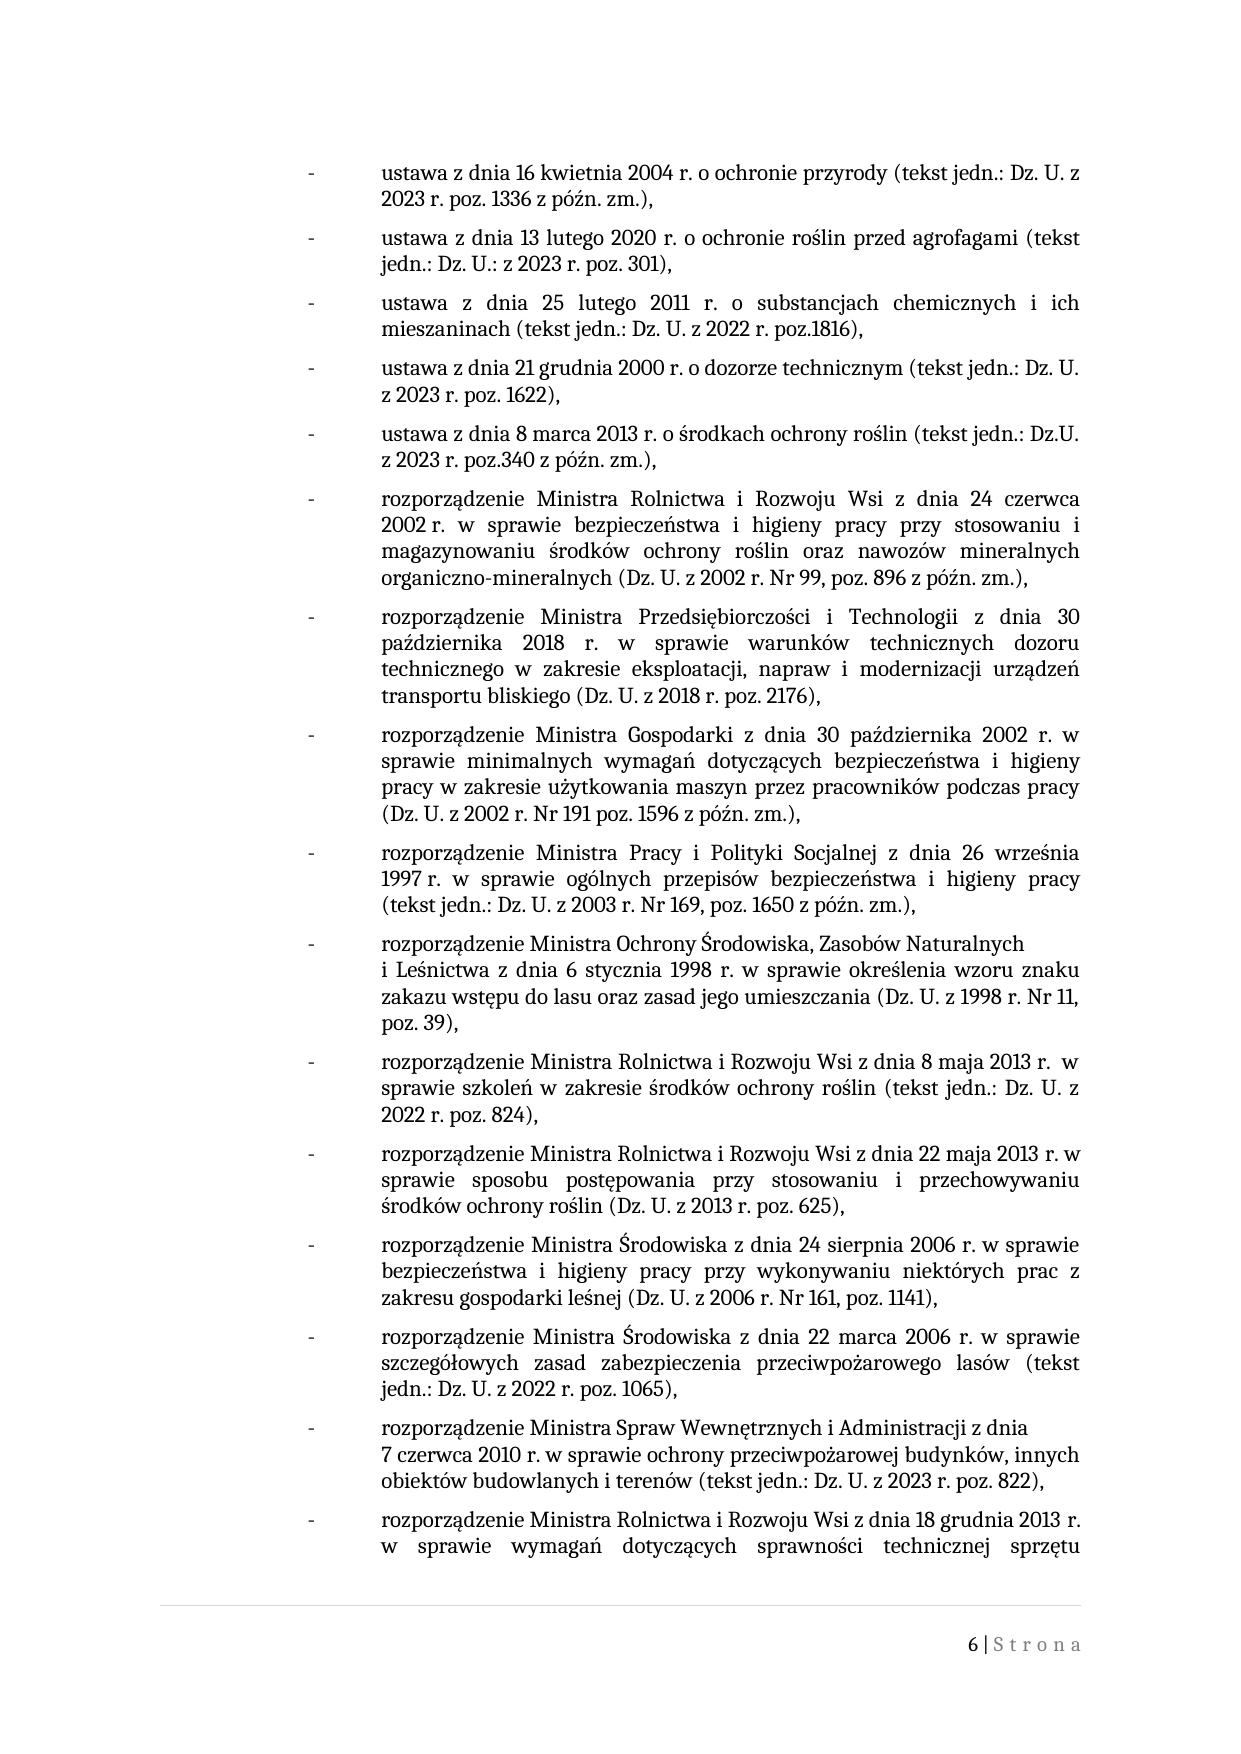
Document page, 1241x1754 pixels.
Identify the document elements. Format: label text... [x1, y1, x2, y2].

text - rozporządzenie Ministra Ochrony Środowiska, Zasobów Naturalnych i Leśnictwa z dnia 6 stycznia 1998 r. w sprawie określenia wzoru znaku zakazu wstępu do lasu oraz zasad jego umieszczania (Dz. U. z 1998 r. Nr 11, poz. 39), [307, 931, 1081, 1036]
text - rozporządzenie Ministra Spraw Wewnętrznych i Administracji z dnia 7 czerwca 2010 r. w sprawie ochrony przeciwpożarowej budynków, innych obiektów budowlanych i terenów (tekst jedn.: Dz. U. z 2023 r. poz. 822), [307, 1415, 1081, 1494]
text - rozporządzenie Ministra Środowiska z dnia 22 marca 2006 r. w sprawie szczegółowych zasad zabezpieczenia przeciwpożarowego lasów (tekst jedn.: Dz. U. z 2022 r. poz. 1065), [307, 1323, 1081, 1402]
text - rozporządzenie Ministra Przedsiębiorczości i Technologii z dnia 30 października 2018 r. w sprawie warunków technicznych dozoru technicznego w zakresie eksploatacji, napraw i modernizacji urządzeń transportu bliskiego (Dz. U. z 2018 r. poz. 2176), [307, 603, 1081, 709]
text - rozporządzenie Ministra Pracy i Polityki Socjalnej z dnia 26 września 1997 r. w sprawie ogólnych przepisów bezpieczeństwa i higieny pracy (tekst jedn.: Dz. U. z 2003 r. Nr 169, poz. 1650 z późn. zm.), [307, 839, 1081, 918]
text - ustawa z dnia 16 kwietnia 2004 r. o ochronie przyrody (tekst jedn.: Dz. U. z 2023 r. poz. 1336 z późn. zm.), [307, 159, 1081, 212]
text - rozporządzenie Ministra Rolnictwa i Rozwoju Wsi z dnia 24 czerwca 2002 r. w sprawie bezpieczeństwa i higieny pracy przy stosowaniu i magazynowaniu środków ochrony roślin oraz nawozów mineralnych organiczno-mineralnych (Dz. U. z 2002 r. Nr 99, poz. 896 z późn. zm.), [307, 486, 1081, 591]
text - rozporządzenie Ministra Środowiska z dnia 24 sierpnia 2006 r. w sprawie bezpieczeństwa i higieny pracy przy wykonywaniu niektórych prac z zakresu gospodarki leśnej (Dz. U. z 2006 r. Nr 161, poz. 1141), [307, 1232, 1081, 1311]
text - rozporządzenie Ministra Rolnictwa i Rozwoju Wsi z dnia 8 maja 2013 r. w sprawie szkoleń w zakresie środków ochrony roślin (tekst jedn.: Dz. U. z 2022 r. poz. 824), [307, 1049, 1081, 1128]
text - rozporządzenie Ministra Gospodarki z dnia 30 października 2002 r. w sprawie minimalnych wymagań dotyczących bezpieczeństwa i higieny pracy w zakresie użytkowania maszyn przez pracowników podczas pracy (Dz. U. z 2002 r. Nr 191 poz. 1596 z późn. zm.), [307, 721, 1081, 827]
text - ustawa z dnia 21 grudnia 2000 r. o dozorze technicznym (tekst jedn.: Dz. U. z 2023 r. poz. 1622), [307, 355, 1081, 408]
text - ustawa z dnia 13 lutego 2020 r. o ochronie roślin przed agrofagami (tekst jedn.: Dz. U.: z 2023 r. poz. 301), [307, 225, 1081, 277]
text - ustawa z dnia 25 lutego 2011 r. o substancjach chemicznych i ich mieszaninach (tekst jedn.: Dz. U. z 2022 r. poz.1816), [307, 290, 1081, 343]
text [307, 1507, 1081, 1559]
text - rozporządzenie Ministra Rolnictwa i Rozwoju Wsi z dnia 22 maja 2013 r. w sprawie sposobu postępowania przy stosowaniu i przechowywaniu środków ochrony roślin (Dz. U. z 2013 r. poz. 625), [307, 1140, 1081, 1219]
text - ustawa z dnia 8 marca 2013 r. o środkach ochrony roślin (tekst jedn.: Dz.U. z 2023 r. poz.340 z późn. zm.), [307, 420, 1081, 473]
